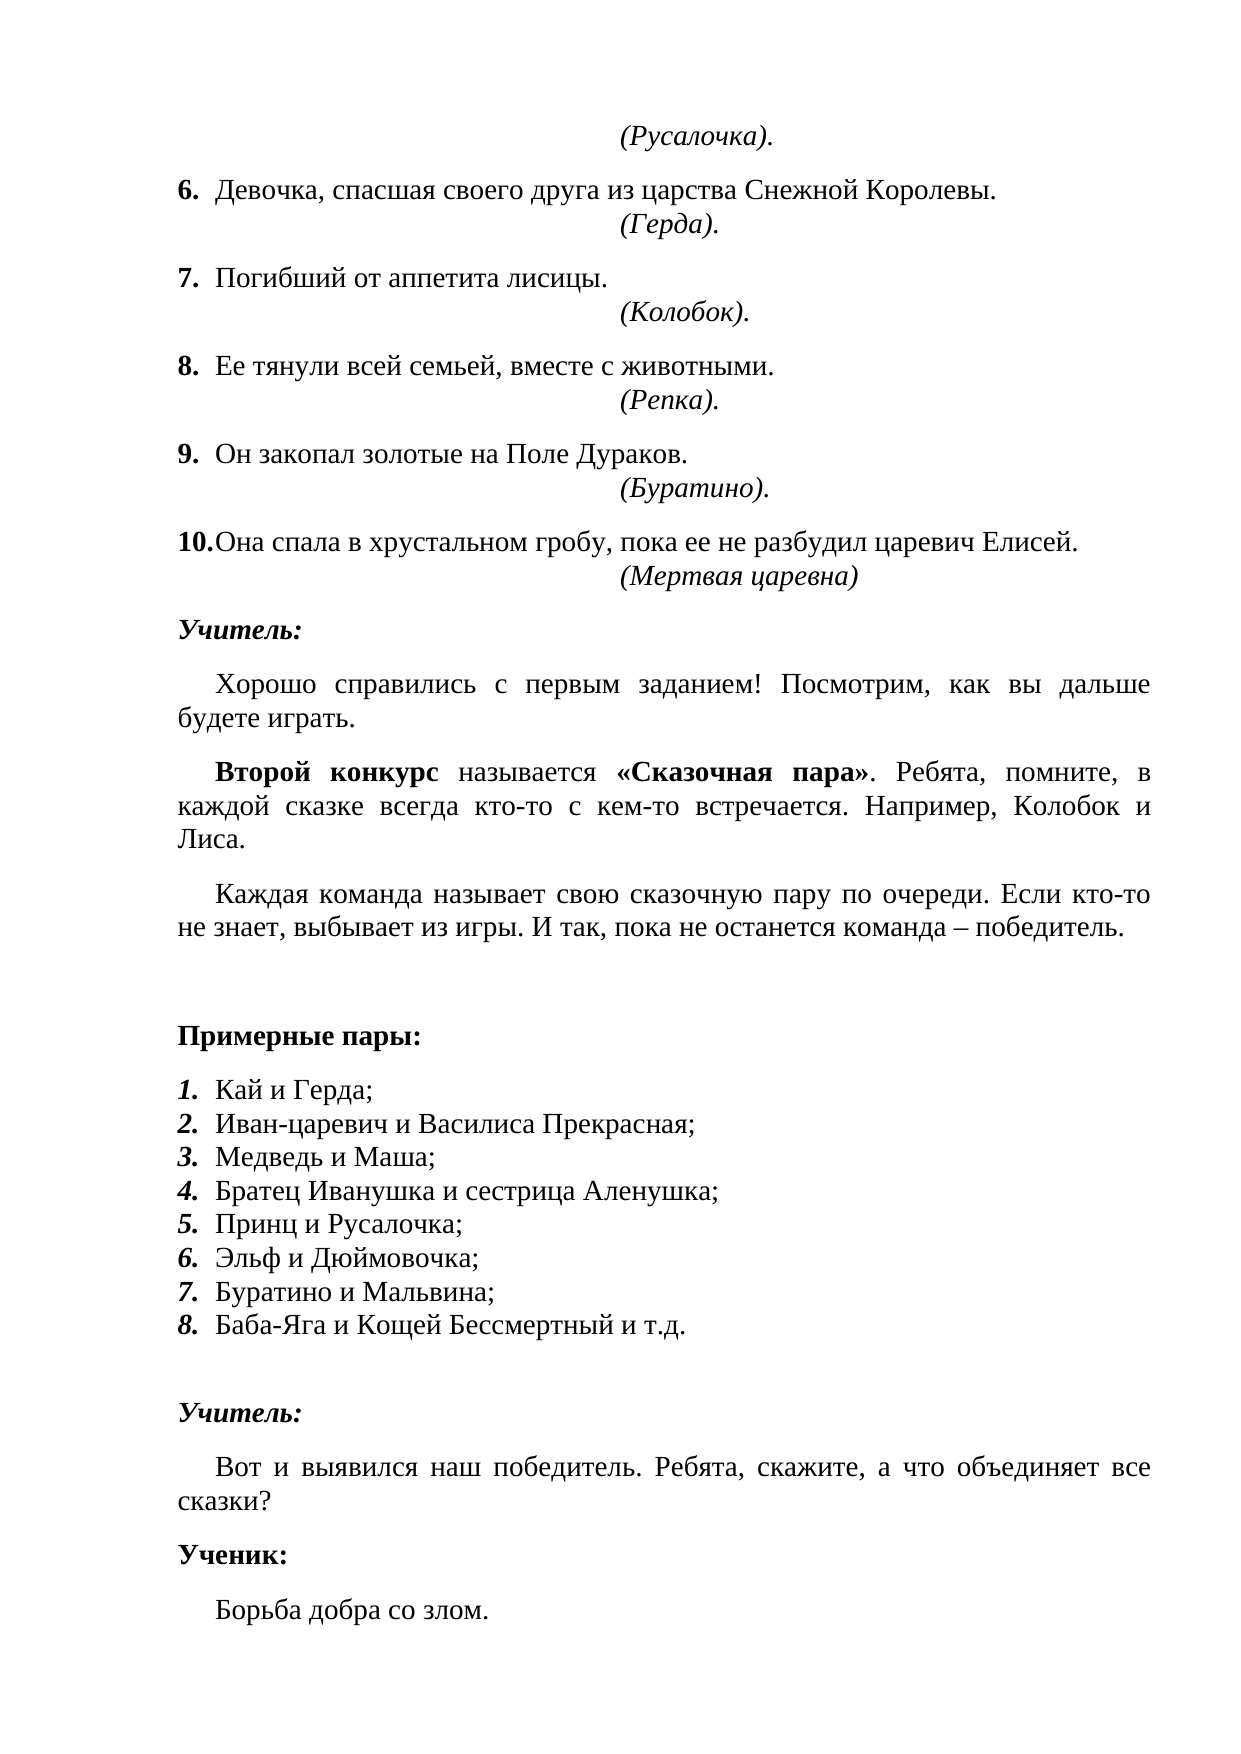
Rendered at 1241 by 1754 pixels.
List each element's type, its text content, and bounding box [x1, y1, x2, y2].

list Буратино и Мальвина; [177, 1274, 1152, 1307]
text (Колобок). [327, 294, 1152, 327]
list Принц и Русалочка; [177, 1207, 1152, 1240]
text (Русалочка). [327, 118, 1152, 152]
text Вот и выявился наш победитель. Ребята, скажите, а что объединяет все сказки? [177, 1449, 1152, 1517]
list Кай и Герда; [177, 1072, 1152, 1106]
list Иван-царевич и Василиса Прекрасная; [177, 1106, 1152, 1139]
list Погибший от аппетита лисицы. [177, 260, 1152, 294]
list Эльф и Дюймовочка; [177, 1240, 1152, 1274]
text (Мертвая царевна) [177, 558, 1152, 591]
text (Буратино). [327, 470, 1152, 503]
list Он закопал золотые на Поле Дураков. [177, 436, 1152, 470]
text (Герда). [327, 206, 1152, 239]
list Она спала в хрустальном гробу, пока ее не разбудил царевич Елисей. [177, 524, 1152, 558]
text Хорошо справились с первым заданием! Посмотрим, как вы дальше будете играть. [177, 666, 1152, 733]
text Каждая команда называет свою сказочную пару по очереди. Если кто-то не знает, выбывает из игры. И так, пока не останется команда – победитель. [177, 876, 1152, 943]
list Ее тянули всей семьей, вместе с животными. [177, 348, 1152, 382]
list Девочка, спасшая своего друга из царства Снежной Королевы. [177, 172, 1152, 206]
text Борьба добра со злом. [177, 1592, 1152, 1625]
text Второй конкурс называется «Сказочная пара». Ребята, помните, в каждой сказке всегда кто-то с кем-то встречается. Например, Колобок и Лиса. [177, 754, 1152, 855]
text Учитель: [177, 612, 1152, 646]
text Примерные пары: [177, 1018, 1152, 1052]
list Медведь и Маша; [177, 1139, 1152, 1173]
list Баба-Яга и Кощей Бессмертный и т.д. [177, 1307, 1152, 1341]
text Учитель: [177, 1395, 1152, 1429]
text Ученик: [177, 1537, 1152, 1571]
text (Репка). [327, 382, 1152, 415]
list Братец Иванушка и сестрица Аленушка; [177, 1173, 1152, 1207]
